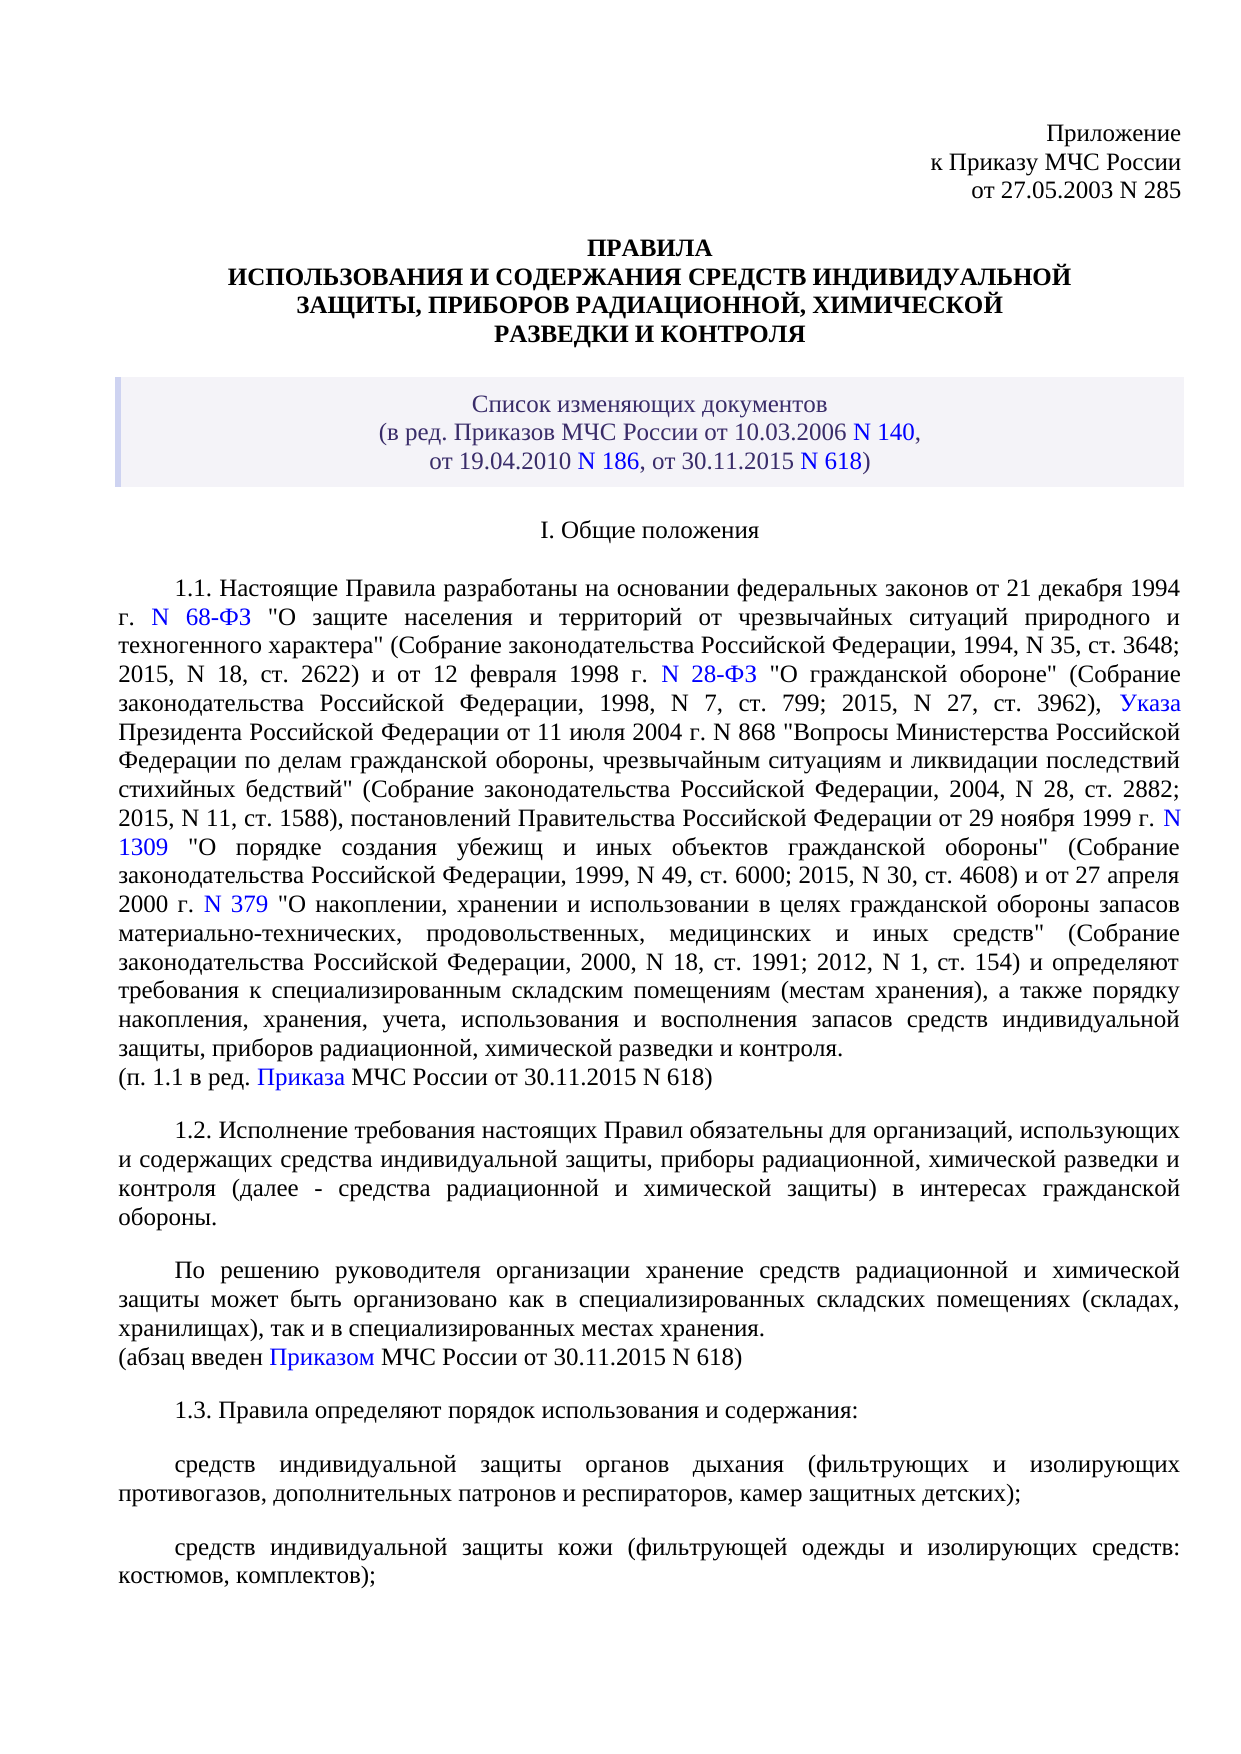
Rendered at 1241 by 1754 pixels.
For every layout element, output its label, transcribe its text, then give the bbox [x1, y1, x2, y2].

text 1.2. Исполнение требования настоящих Правил обязательны для организаций, использующих и содержащих средства индивидуальной защиты, приборы радиационной, химической разведки и контроля (далее - средства радиационной и химической защиты) в интересах гражданской обороны. [118, 1116, 1181, 1231]
text от 27.05.2003 N 285 [118, 176, 1181, 204]
text I. Общие положения [118, 516, 1181, 544]
title ПРАВИЛА [118, 233, 1181, 262]
text Приложение [118, 118, 1181, 147]
text 1.1. Настоящие Правила разработаны на основании федеральных законов от 21 декабря 1994 г. N 68-ФЗ "О защите населения и территорий от чрезвычайных ситуаций природного и техногенного характера" (Собрание законодательства Российской Федерации, 1994, N 35, ст. 3648; 2015, N 18, ст. 2622) и от 12 февраля 1998 г. N 28-ФЗ "О гражданской обороне" (Собрание законодательства Российской Федерации, 1998, N 7, ст. 799; 2015, N 27, ст. 3962), Указа Президента Российской Федерации от 11 июля 2004 г. N 868 "Вопросы Министерства Российской Федерации по делам гражданской обороны, чрезвычайным ситуациям и ликвидации последствий стихийных бедствий" (Собрание законодательства Российской Федерации, 2004, N 28, ст. 2882; 2015, N 11, ст. 1588), постановлений Правительства Российской Федерации от 29 ноября 1999 г. N 1309 "О порядке создания убежищ и иных объектов гражданской обороны" (Собрание законодательства Российской Федерации, 1999, N 49, ст. 6000; 2015, N 30, ст. 4608) и от 27 апреля 2000 г. N 379 "О накоплении, хранении и использовании в целях гражданской обороны запасов материально-технических, продовольственных, медицинских и иных средств" (Собрание законодательства Российской Федерации, 2000, N 18, ст. 1991; 2012, N 1, ст. 154) и определяют требования к специализированным складским помещениям (местам хранения), а также порядку накопления, хранения, учета, использования и восполнения запасов средств индивидуальной защиты, приборов радиационной, химической разведки и контроля. [118, 573, 1181, 1062]
text средств индивидуальной защиты кожи (фильтрующей одежды и изолирующих средств: костюмов, комплектов); [118, 1532, 1181, 1589]
table_header Список изменяющих документов (в ред. Приказов МЧС России от 10.03.2006 N 140, от 19.04.2010 N 186, от 30.11.2015 N 618) [121, 377, 1178, 487]
title ЗАЩИТЫ, ПРИБОРОВ РАДИАЦИОННОЙ, ХИМИЧЕСКОЙ [118, 291, 1181, 319]
text (п. 1.1 в ред. Приказа МЧС России от 30.11.2015 N 618) [118, 1062, 1181, 1091]
text 1.3. Правила определяют порядок использования и содержания: [118, 1396, 1181, 1424]
title ИСПОЛЬЗОВАНИЯ И СОДЕРЖАНИЯ СРЕДСТВ ИНДИВИДУАЛЬНОЙ [118, 262, 1181, 291]
title РАЗВЕДКИ И КОНТРОЛЯ [118, 319, 1181, 348]
text средств индивидуальной защиты органов дыхания (фильтрующих и изолирующих противогазов, дополнительных патронов и респираторов, камер защитных детских); [118, 1449, 1181, 1507]
text По решению руководителя организации хранение средств радиационной и химической защиты может быть организовано как в специализированных складских помещениях (складах, хранилищах), так и в специализированных местах хранения. [118, 1256, 1181, 1342]
text к Приказу МЧС России [118, 147, 1181, 176]
text (абзац введен Приказом МЧС России от 30.11.2015 N 618) [118, 1342, 1181, 1371]
